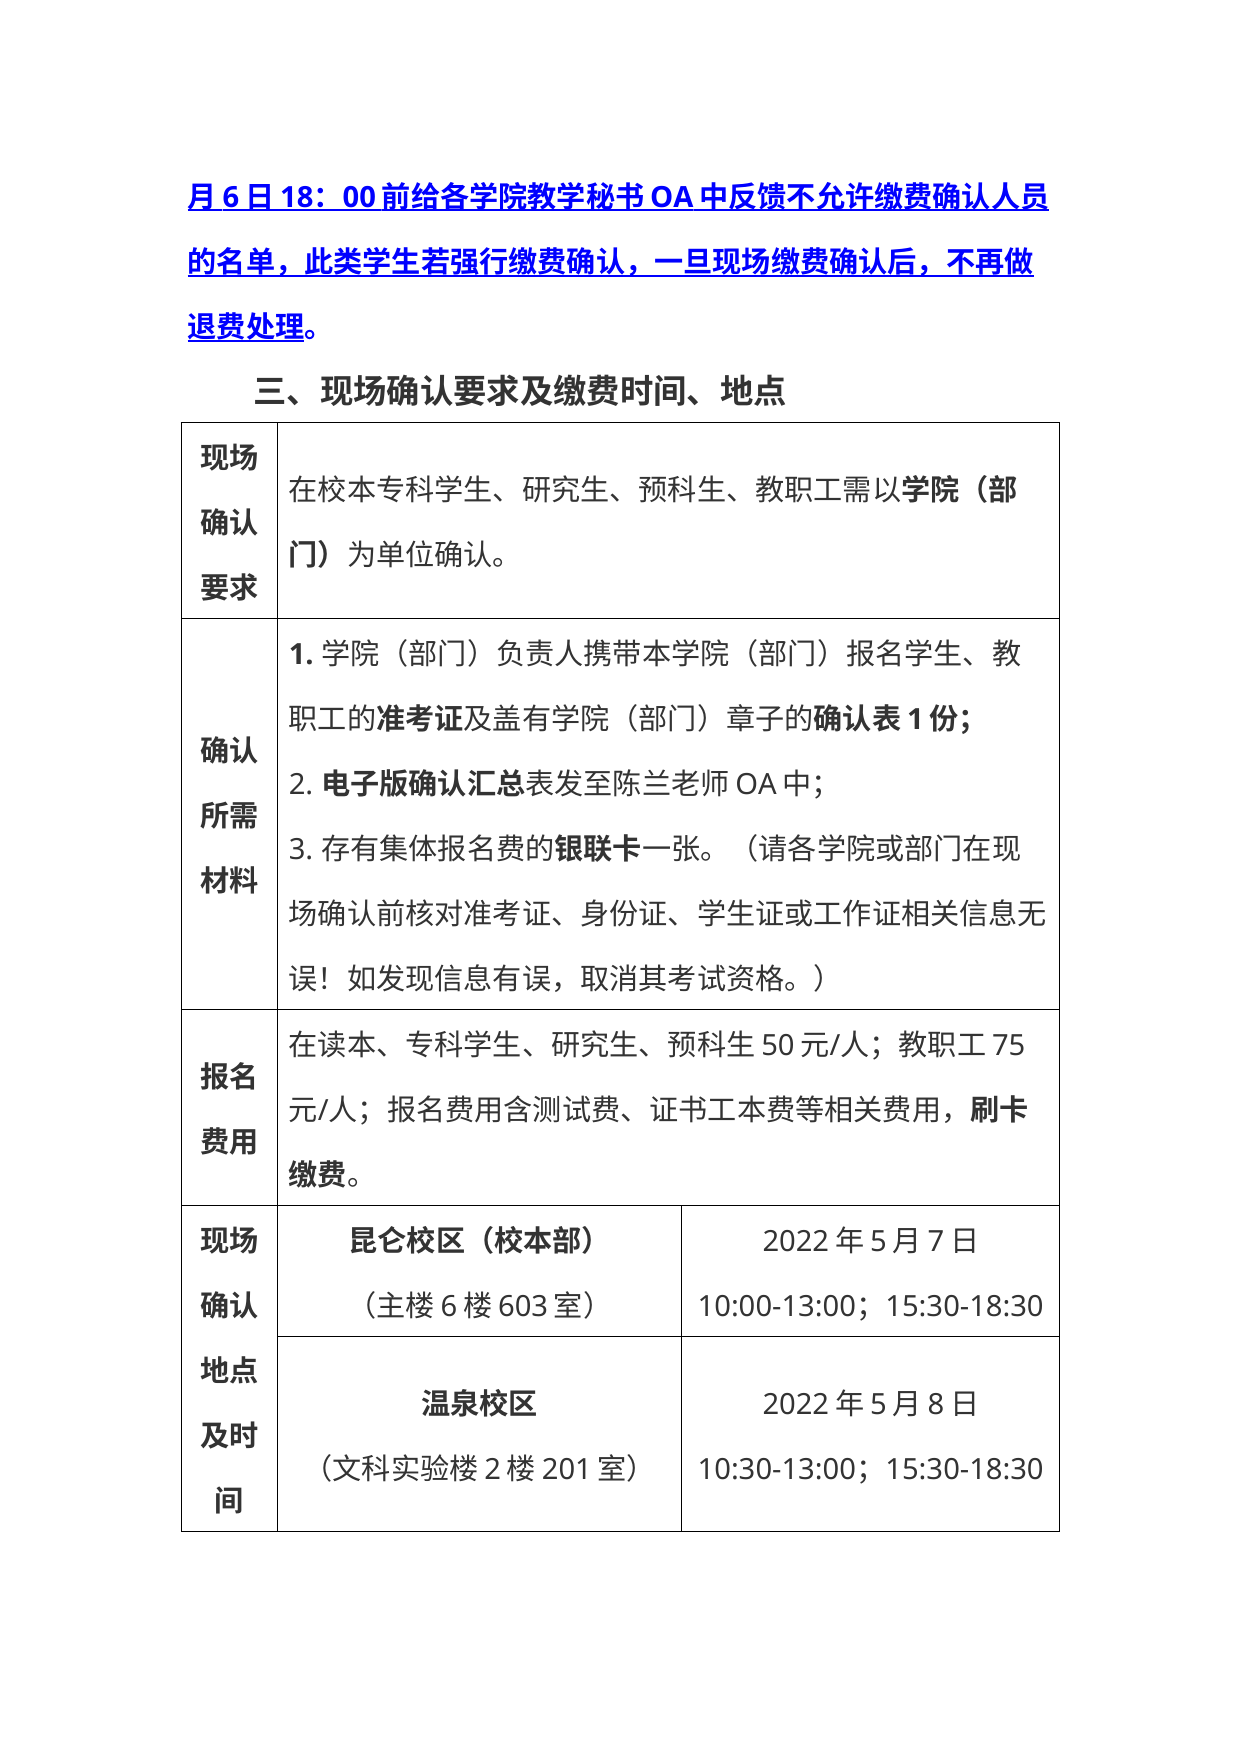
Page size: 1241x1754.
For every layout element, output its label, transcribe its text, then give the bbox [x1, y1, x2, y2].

table_cell 2022年5月8日 10:30-13:00；15:30-18:30 [682, 1337, 1059, 1531]
table_cell 温泉校区 （文科实验楼2楼201室） [278, 1337, 681, 1531]
table_cell 报名 费用 [182, 1010, 277, 1205]
text 三、现场确认要求及缴费时间、地点 [187, 357, 1053, 422]
table_cell 在读本、专科学生、研究生、预科生50元/人；教职工75元/人；报名费用含测试费、证书工本费等相关费用，刷卡缴费。 [278, 1010, 1059, 1205]
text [187, 162, 1053, 357]
table_cell 昆仑校区（校本部） （主楼6楼603室） [278, 1206, 681, 1336]
table_cell 学院（部门）负责人携带本学院（部门）报名学生、教职工的准考证及盖有学院（部门）章子的确认表1份； 电子版确认汇总表发至陈兰老师OA中； 存有集体报名费的银联卡一张。（请各学院或部门在现场确认前核对准考证、身份证、学生证或工作证相关信息无误！如发现信息有误，取消其考试资格。） [278, 619, 1059, 1009]
table_header 现场确认要求 [182, 423, 277, 618]
table_cell 2022年5月7日 10:00-13:00；15:30-18:30 [682, 1206, 1059, 1336]
table_header 在校本专科学生、研究生、预科生、教职工需以学院（部门）为单位确认。 [278, 423, 1059, 618]
table_cell 确认所需材料 [182, 619, 277, 1009]
table_cell 现场确认地点及时间 [182, 1206, 277, 1531]
